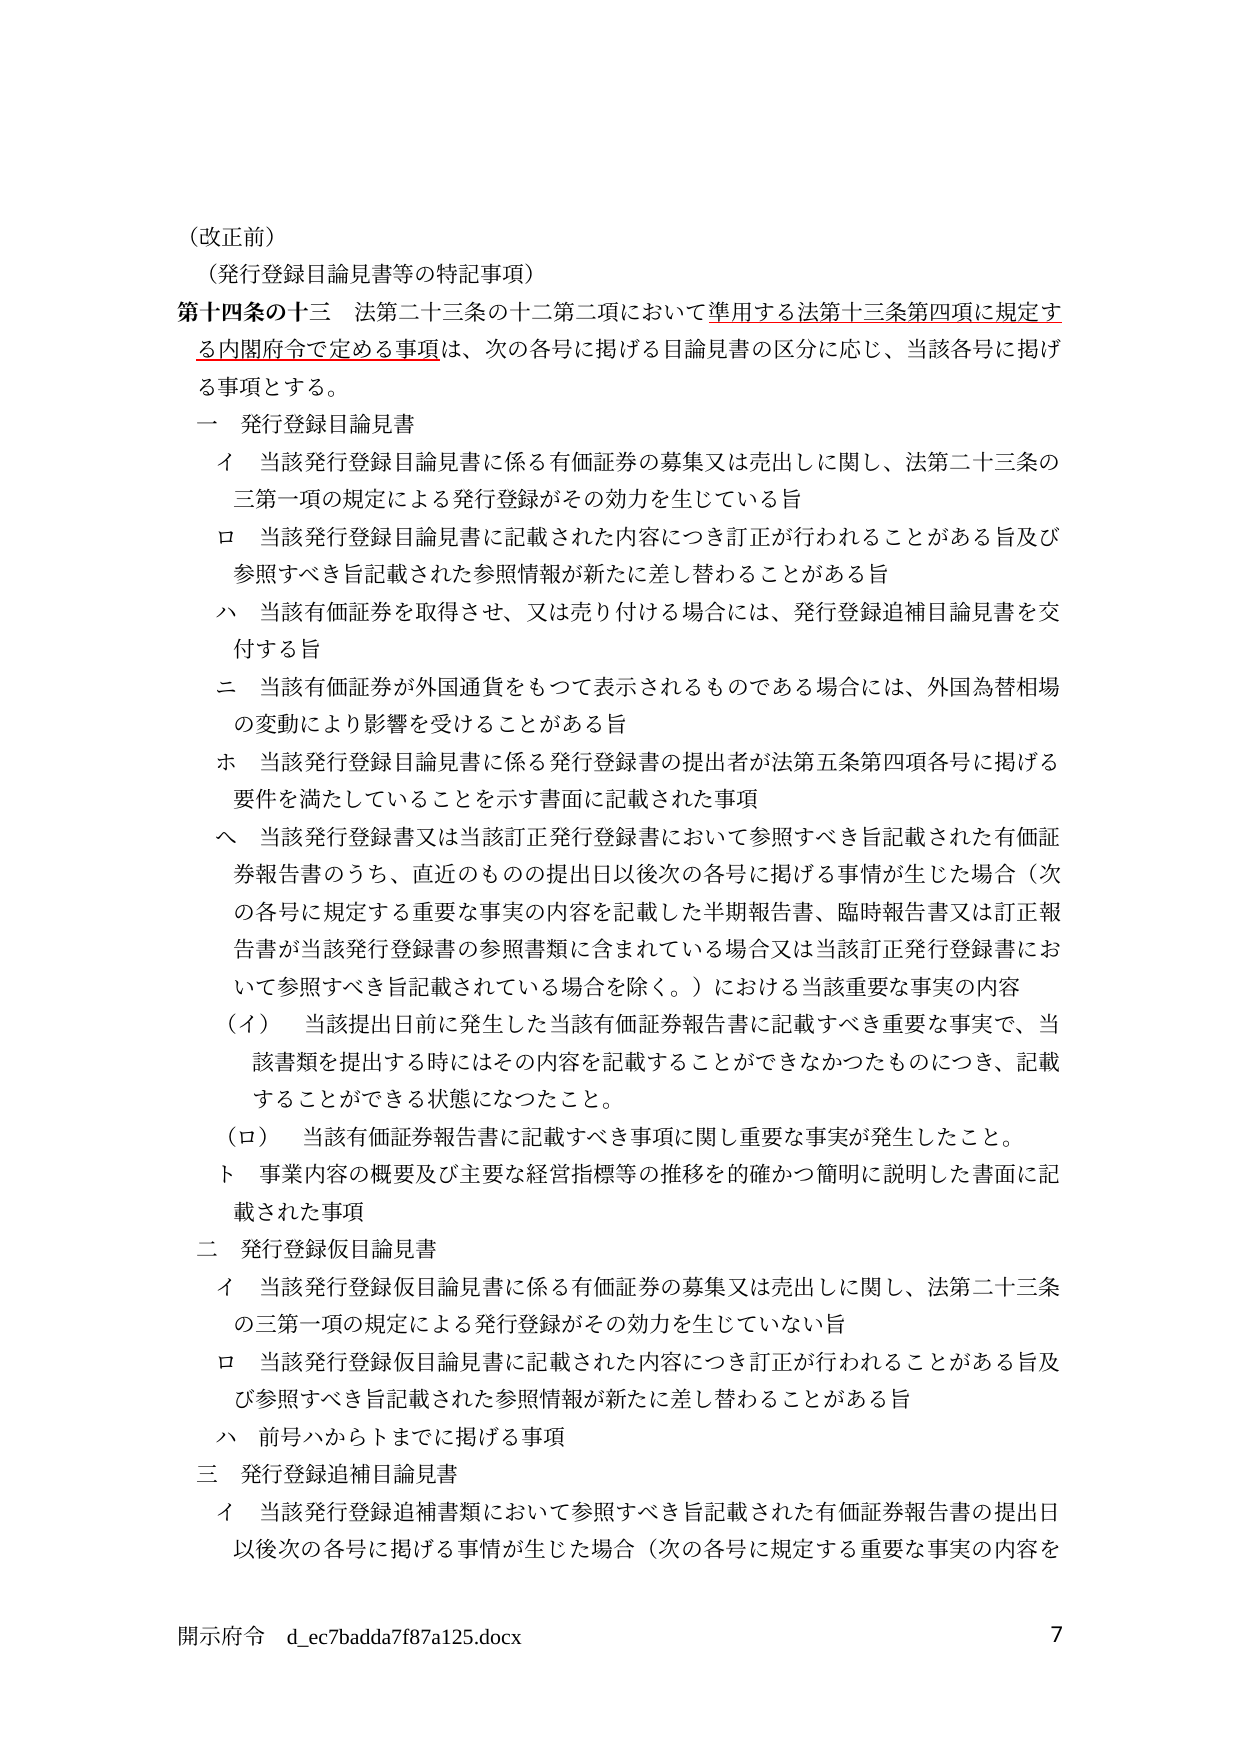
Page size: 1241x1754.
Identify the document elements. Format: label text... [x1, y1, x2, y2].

text （改正前） [177, 217, 1063, 254]
text ト 事業内容の概要及び主要な経営指標等の推移を的確かつ簡明に説明した書面に記載された事項 [215, 1154, 1063, 1229]
text （発行登録目論見書等の特記事項） [196, 254, 1063, 292]
text ハ 前号ハからトまでに掲げる事項 [215, 1417, 1063, 1454]
text ニ 当該有価証券が外国通貨をもつて表示されるものである場合には、外国為替相場の変動により影響を受けることがある旨 [215, 667, 1063, 742]
text ロ 当該発行登録仮目論見書に記載された内容につき訂正が行われることがある旨及び参照すべき旨記載された参照情報が新たに差し替わることがある旨 [215, 1342, 1063, 1417]
text イ 当該発行登録目論見書に係る有価証券の募集又は売出しに関し、法第二十三条の三第一項の規定による発行登録がその効力を生じている旨 [215, 442, 1063, 517]
text へ 当該発行登録書又は当該訂正発行登録書において参照すべき旨記載された有価証券報告書のうち、直近のものの提出日以後次の各号に掲げる事情が生じた場合（次の各号に規定する重要な事実の内容を記載した半期報告書、臨時報告書又は訂正報告書が当該発行登録書の参照書類に含まれている場合又は当該訂正発行登録書において参照すべき旨記載されている場合を除く。）における当該重要な事実の内容 [215, 817, 1063, 1004]
text 第十四条の十三 法第二十三条の十二第二項において準用する法第十三条第四項に規定する内閣府令で定める事項は、次の各号に掲げる目論見書の区分に応じ、当該各号に掲げる事項とする。 [177, 292, 1063, 404]
text ホ 当該発行登録目論見書に係る発行登録書の提出者が法第五条第四項各号に掲げる要件を満たしていることを示す書面に記載された事項 [215, 742, 1063, 817]
text 三 発行登録追補目論見書 [196, 1454, 1063, 1492]
text 二 発行登録仮目論見書 [196, 1229, 1063, 1267]
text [215, 1492, 1063, 1567]
text （ロ） 当該有価証券報告書に記載すべき事項に関し重要な事実が発生したこと。 [215, 1117, 1063, 1154]
text イ 当該発行登録仮目論見書に係る有価証券の募集又は売出しに関し、法第二十三条の三第一項の規定による発行登録がその効力を生じていない旨 [215, 1267, 1063, 1342]
text ハ 当該有価証券を取得させ、又は売り付ける場合には、発行登録追補目論見書を交付する旨 [215, 592, 1063, 667]
text ロ 当該発行登録目論見書に記載された内容につき訂正が行われることがある旨及び参照すべき旨記載された参照情報が新たに差し替わることがある旨 [215, 517, 1063, 592]
text （イ） 当該提出日前に発生した当該有価証券報告書に記載すべき重要な事実で、当該書類を提出する時にはその内容を記載することができなかつたものにつき、記載することができる状態になつたこと。 [215, 1004, 1063, 1117]
text 一 発行登録目論見書 [196, 404, 1063, 442]
